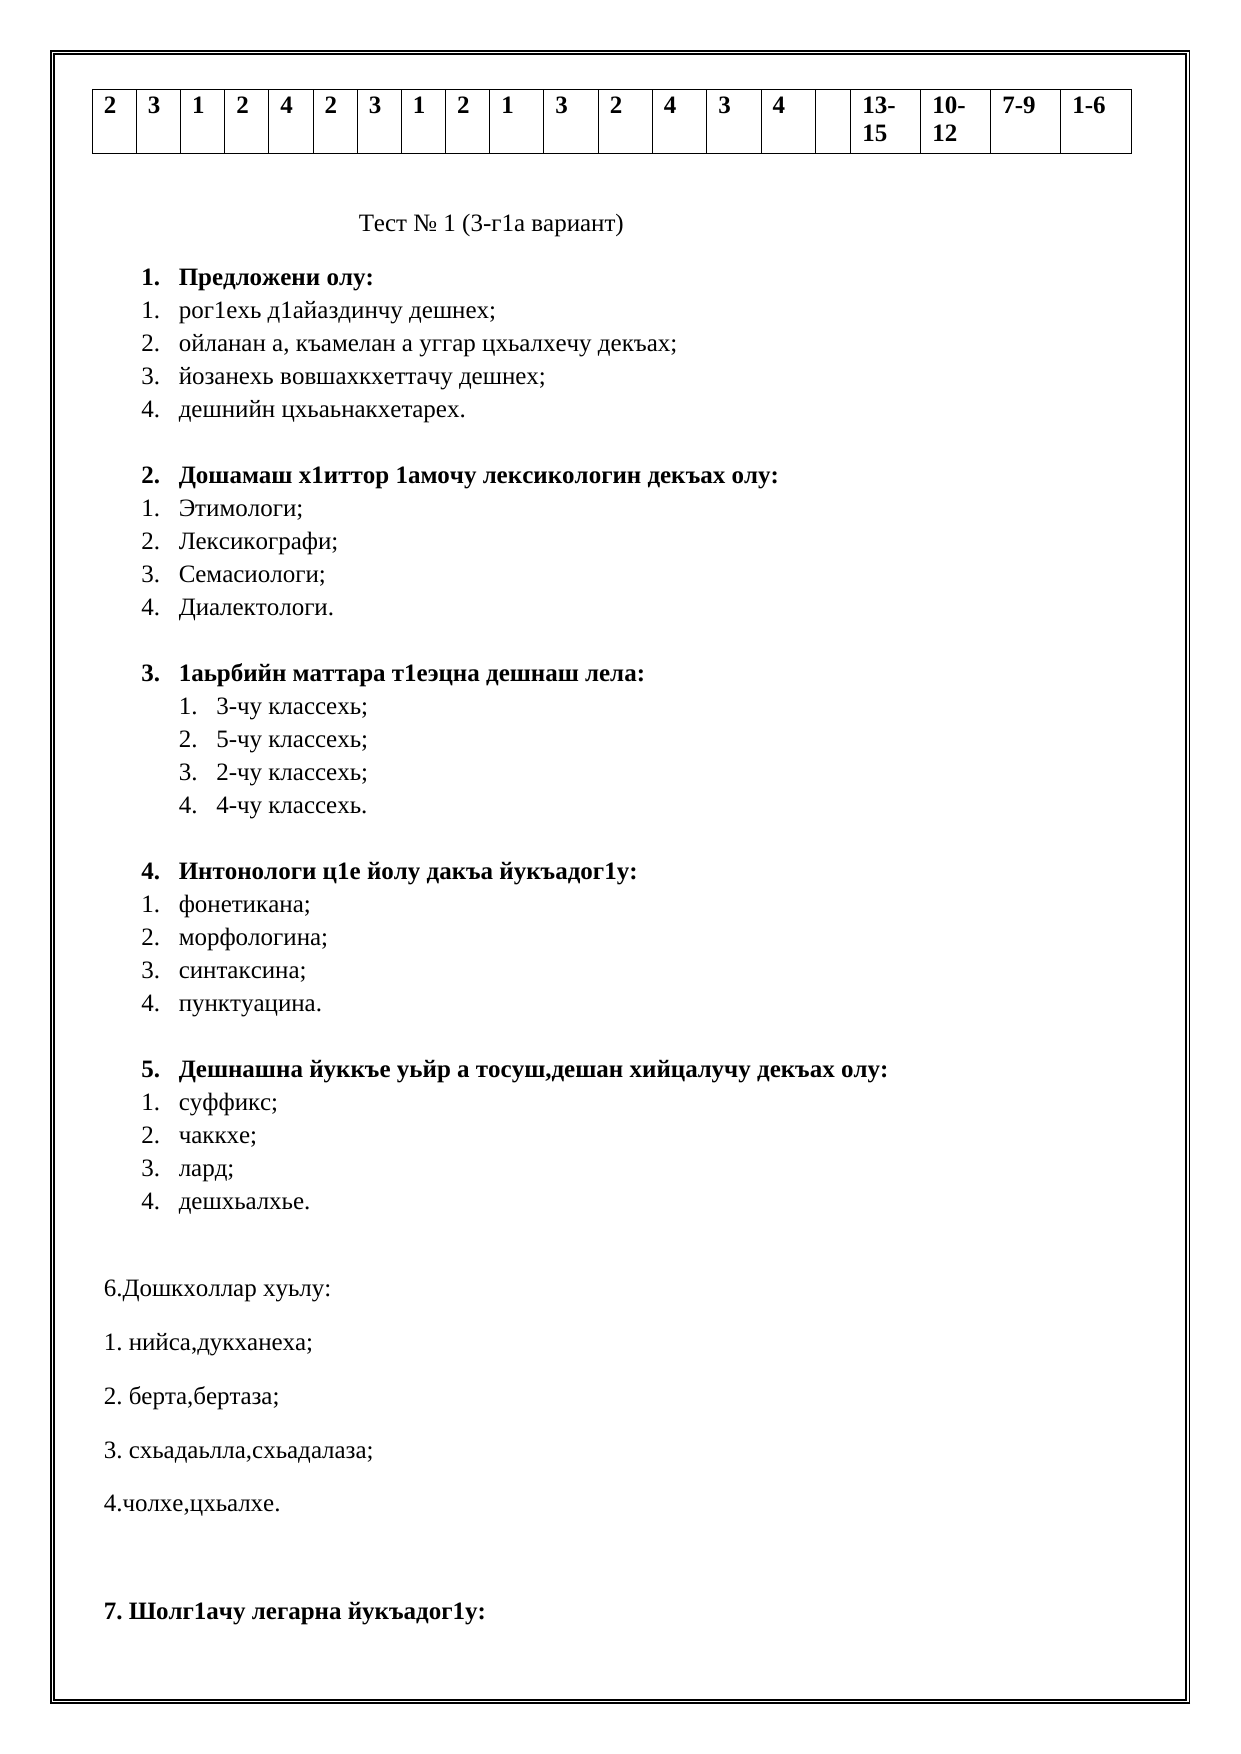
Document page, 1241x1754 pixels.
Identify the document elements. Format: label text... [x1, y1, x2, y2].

list Дошамаш х1иттор 1амочу лексикологин декъах олу: [141, 460, 1152, 488]
list лард; [141, 1153, 1152, 1182]
table_cell 4 [653, 90, 706, 153]
list фонетикана; [141, 889, 1152, 918]
list Интонологи ц1е йолу дакъа йукъадог1у: [141, 856, 1152, 885]
table_cell 4 [762, 90, 815, 153]
table_cell 1 [181, 90, 224, 153]
table_cell 7-9 [991, 90, 1060, 153]
table_cell 4 [269, 90, 313, 153]
table_cell 2 [599, 90, 652, 153]
list Семасиологи; [141, 559, 1152, 588]
list суффикс; [141, 1087, 1152, 1116]
list 3-чу классехь; [178, 691, 1152, 720]
list Лексикографи; [141, 526, 1152, 554]
list синтаксина; [141, 955, 1152, 984]
table_cell 13-15 [851, 90, 920, 153]
list Предложени олу: [141, 262, 1152, 290]
list ойланан а, къамелан а уггар цхьалхечу декъах; [141, 328, 1152, 356]
table_cell 2 [446, 90, 489, 153]
text 2. берта,бертаза; [103, 1381, 1152, 1409]
list Дешнашна йуккъе уьйр а тосуш,дешан хийцалучу декъах олу: [141, 1054, 1152, 1083]
text 4.чолхе,цхьалхе. [103, 1488, 1152, 1517]
table_cell 1 [402, 90, 445, 153]
list Этимологи; [141, 493, 1152, 522]
table_cell 3 [544, 90, 598, 153]
table_cell 1 [490, 90, 543, 153]
table_cell 2 [314, 90, 357, 153]
table_cell 3 [707, 90, 761, 153]
list чаккхе; [141, 1120, 1152, 1149]
list рог1ехь д1айаздинчу дешнех; [141, 295, 1152, 323]
list морфологина; [141, 922, 1152, 951]
table_cell 2 [93, 90, 136, 153]
list 4-чу классехь. [178, 790, 1152, 819]
table_cell 3 [358, 90, 401, 153]
list дешхьалхье. [141, 1186, 1152, 1215]
text 6.Дошкхоллар хуьлу: [103, 1273, 1152, 1302]
table_cell 3 [137, 90, 180, 153]
table_cell 2 [225, 90, 268, 153]
table_cell 10-12 [921, 90, 990, 153]
list йозанехь вовшахкхеттачу дешнех; [141, 361, 1152, 389]
table_cell 1-6 [1061, 90, 1131, 153]
list 1аьрбийн маттара т1еэцна дешнаш лела: [141, 658, 1152, 687]
list пунктуацина. [141, 988, 1152, 1017]
list дешнийн цхьаьнакхетарех. [141, 394, 1152, 422]
text 7. Шолг1ачу легарна йукъадог1у: [103, 1596, 1152, 1625]
text 3. схьадаьлла,схьадалаза; [103, 1435, 1152, 1463]
text 1. нийса,дукханеха; [103, 1327, 1152, 1356]
list Диалектологи. [141, 592, 1152, 621]
text Тест № 1 (3-г1а вариант) [103, 208, 1152, 237]
list 5-чу классехь; [178, 724, 1152, 753]
list 2-чу классехь; [178, 757, 1152, 786]
table_header [816, 90, 850, 153]
